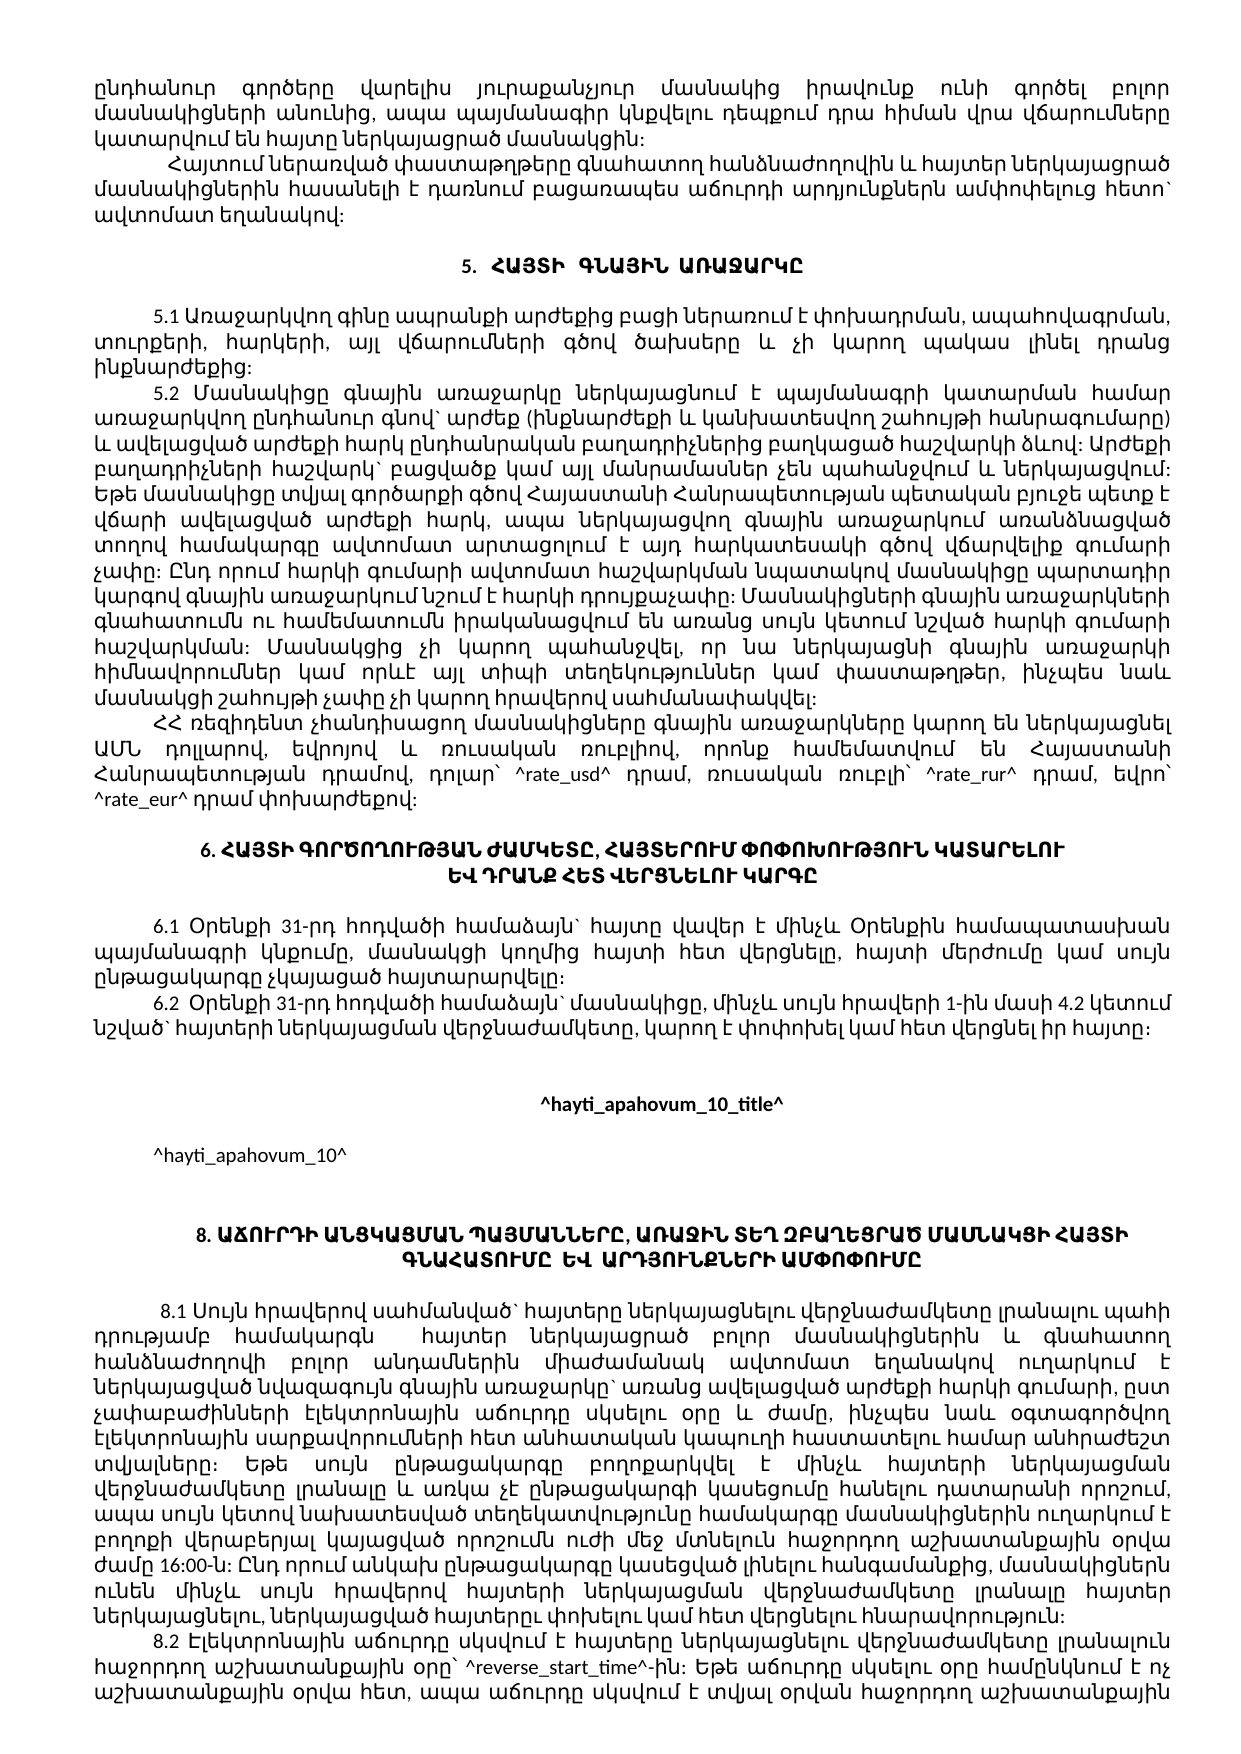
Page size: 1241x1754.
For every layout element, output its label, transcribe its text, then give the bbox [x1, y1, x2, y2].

text ԵՎ ԴՐԱՆՔ ՀԵՏ ՎԵՐՑՆԵԼՈՒ ԿԱՐԳԸ [94, 863, 1171, 888]
text 6.1 Օրենքի 31-րդ հոդվածի համաձայն` հայտը վավեր է մինչև Օրենքին համապատասխան պայմանագրի կնքումը, մասնակցի կողմից հայտի հետ վերցնելը, հայտի մերժումը կամ սույն ընթացակարգը չկայացած հայտարարվելը։ [94, 914, 1171, 990]
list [94, 75, 1171, 151]
text ^hayti_apahovum_10^ [94, 1142, 1171, 1168]
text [94, 1629, 1171, 1705]
text 5.1 Առաջարկվող գինը ապրանքի արժեքից բացի ներառում է փոխադրման, ապահովագրման, տուրքերի, հարկերի, այլ վճարումների գծով ծախսերը և չի կարող պակաս լինել դրանց ինքնարժեքից: [94, 304, 1171, 380]
text ՀՀ ռեզիդենտ չհանդիսացող մասնակիցները գնային առաջարկները կարող են ներկայացնել ԱՄՆ դոլլարով, եվրոյով և ռուսական ռուբլիով, որոնք համեմատվում են Հայաստանի Հանրապետության դրամով, դոլար՝ ^rate_usd^ դրամ, ռուսական ռուբլի՝ ^rate_rur^ դրամ, եվրո՝ ^rate_eur^ դրամ փոխարժեքով: [94, 710, 1171, 812]
text Հայտում ներառված փաստաթղթերը գնահատող հանձնաժողովին և հայտեր ներկայացրած մասնակիցներին հասանելի է դառնում բացառապես աճուրդի արդյունքներն ամփոփելուց հետո` ավտոմատ եղանակով: [94, 151, 1171, 227]
text ^hayti_apahovum_10_title^ [94, 1092, 1171, 1117]
text ԳՆԱՀԱՏՈՒՄԸ ԵՎ ԱՐԴՅՈՒՆՔՆԵՐԻ ԱՄՓՈՓՈՒՄԸ [94, 1247, 1171, 1273]
text 5.2 Մասնակիցը գնային առաջարկը ներկայացնում է պայմանագրի կատարման համար առաջարկվող ընդհանուր գնով` արժեք (ինքնարժեքի և կանխատեսվող շահույթի հանրագումարը) և ավելացված արժեքի հարկ ընդհանրական բաղադրիչներից բաղկացած հաշվարկի ձևով: Արժեքի բաղադրիչների հաշվարկ` բացվածք կամ այլ մանրամասներ չեն պահանջվում և ներկայացվում: Եթե մասնակիցը տվյալ գործարքի գծով Հայաստանի Հանրապետության պետական բյուջե պետք է վճարի ավելացված արժեքի հարկ, ապա ներկայացվող գնային առաջարկում առանձնացված տողով համակարգը ավտոմատ արտացոլում է այդ հարկատեսակի գծով վճարվելիք գումարի չափը: Ընդ որում հարկի գումարի ավտոմատ հաշվարկման նպատակով մասնակիցը պարտադիր կարգով գնային առաջարկում նշում է հարկի դրույքաչափը: Մասնակիցների գնային առաջարկների գնահատումն ու համեմատումն իրականացվում են առանց սույն կետում նշված հարկի գումարի հաշվարկման: Մասնակցից չի կարող պահանջվել, որ նա ներկայացնի գնային առաջարկի հիմնավորումներ կամ որևէ այլ տիպի տեղեկություններ կամ փաստաթղթեր, ինչպես նաև մասնակցի շահույթի չափը չի կարող հրավերով սահմանափակվել: [94, 380, 1171, 710]
text 8. ԱՃՈՒՐԴԻ ԱՆՑԿԱՑՄԱՆ ՊԱՅՄԱՆՆԵՐԸ, ԱՌԱՋԻՆ ՏԵՂ ԶԲԱՂԵՑՐԱԾ ՄԱՍՆԱԿՑԻ ՀԱՅՏԻ [94, 1222, 1171, 1247]
text 6.2 Օրենքի 31-րդ հոդվածի համաձայն` մասնակիցը, մինչև սույն հրավերի 1-ին մասի 4.2 կետում նշված` հայտերի ներկայացման վերջնաժամկետը, կարող է փոփոխել կամ հետ վերցնել իր հայտը։ [94, 990, 1171, 1041]
text 6. ՀԱՅՏԻ ԳՈՐԾՈՂՈՒԹՅԱՆ ԺԱՄԿԵՏԸ, ՀԱՅՏԵՐՈՒՄ ՓՈՓՈԽՈՒԹՅՈՒՆ ԿԱՏԱՐԵԼՈՒ [94, 837, 1171, 863]
text 5. ՀԱՅՏԻ ԳՆԱՅԻՆ ԱՌԱՋԱՐԿԸ [94, 253, 1171, 278]
text 8.1 Սույն հրավերով սահմանված` հայտերը ներկայացնելու վերջնաժամկետը լրանալու պահի դրությամբ համակարգն հայտեր ներկայացրած բոլոր մասնակիցներին և գնահատող հանձնաժողովի բոլոր անդամներին միաժամանակ ավտոմատ եղանակով ուղարկում է ներկայացված նվազագույն գնային առաջարկը` առանց ավելացված արժեքի հարկի գումարի, ըստ չափաբաժինների էլեկտրոնային աճուրդը սկսելու օրը և ժամը, ինչպես նաև օգտագործվող էլեկտրոնային սարքավորումների հետ անհատական կապուղի հաստատելու համար անհրաժեշտ տվյալները։ Եթե սույն ընթացակարգը բողոքարկվել է մինչև հայտերի ներկայացման վերջնաժամկետը լրանալը և առկա չէ ընթացակարգի կասեցումը հանելու դատարանի որոշում, ապա սույն կետով նախատեսված տեղեկատվությունը համակարգը մասնակիցներին ուղարկում է բողոքի վերաբերյալ կայացված որոշումն ուժի մեջ մտնելուն հաջորդող աշխատանքային օրվա ժամը 16:00-ն: Ընդ որում անկախ ընթացակարգը կասեցված լինելու հանգամանքից, մասնակիցներն ունեն մինչև սույն հրավերով հայտերի ներկայացման վերջնաժամկետը լրանալը հայտեր ներկայացնելու, ներկայացված հայտերըւ փոխելու կամ հետ վերցնելու հնարավորություն: [94, 1298, 1171, 1629]
